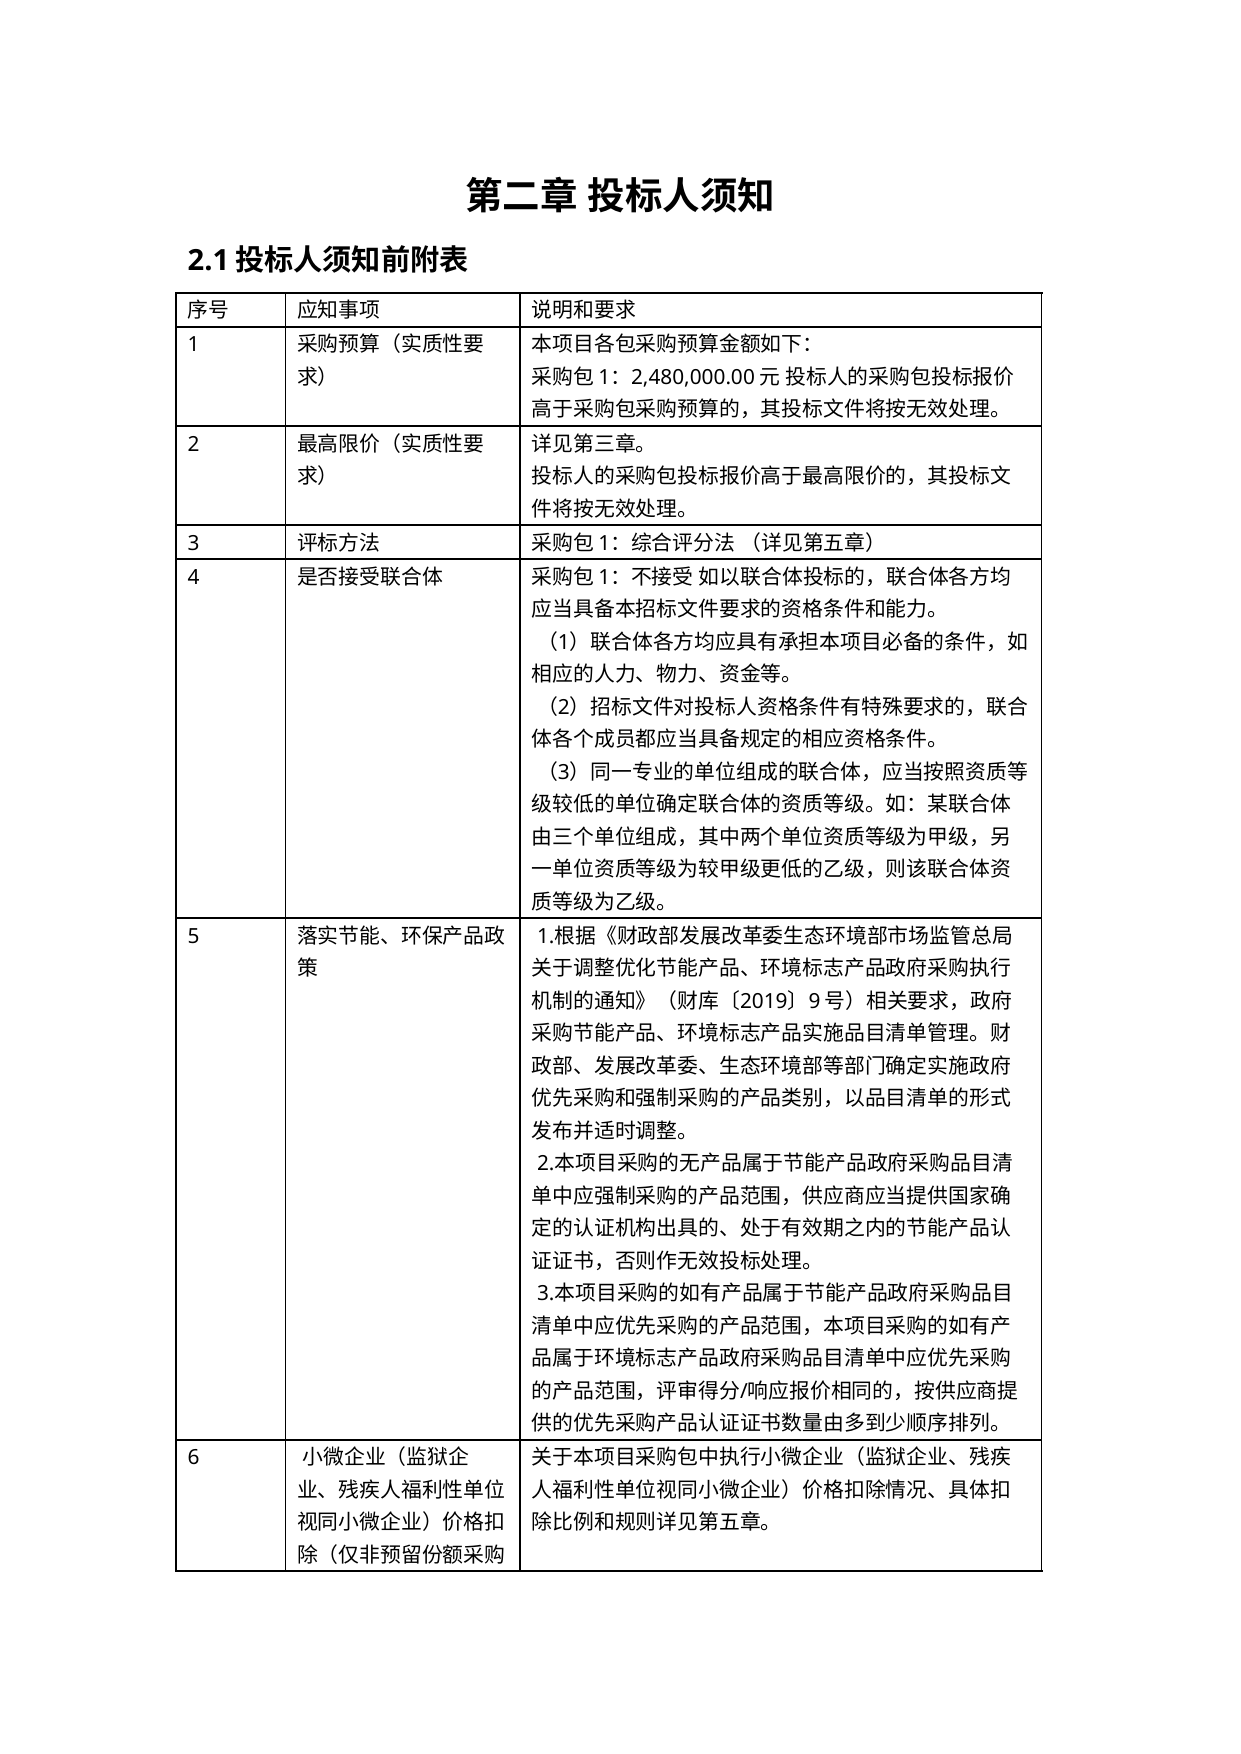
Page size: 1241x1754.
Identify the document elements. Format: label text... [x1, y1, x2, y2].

table_cell 最高限价（实质性要求） [286, 427, 519, 524]
table_cell 采购包1：不接受 如以联合体投标的，联合体各方均应当具备本招标文件要求的资格条件和能力。 （1）联合体各方均应具有承担本项目必备的条件，如相应的人力、物力、资金等。 （2）招标文件对投标人资格条件有特殊要求的，联合体各个成员都应当具备规定的相应资格条件。 （3）同一专业的单位组成的联合体，应当按照资质等级较低的单位确定联合体的资质等级。如：某联合体由三个单位组成，其中两个单位资质等级为甲级，另一单位资质等级为较甲级更低的乙级，则该联合体资质等级为乙级。 [521, 560, 1041, 917]
text 第二章 投标人须知 [187, 162, 1053, 227]
text 2.1投标人须知前附表 [187, 227, 1053, 292]
table_cell 5 [177, 919, 285, 1439]
table_cell 1.根据《财政部发展改革委生态环境部市场监管总局关于调整优化节能产品、环境标志产品政府采购执行机制的通知》（财库〔2019〕9号）相关要求，政府采购节能产品、环境标志产品实施品目清单管理。财政部、发展改革委、生态环境部等部门确定实施政府优先采购和强制采购的产品类别，以品目清单的形式发布并适时调整。 2.本项目采购的无产品属于节能产品政府采购品目清单中应强制采购的产品范围，供应商应当提供国家确定的认证机构出具的、处于有效期之内的节能产品认证证书，否则作无效投标处理。 3.本项目采购的如有产品属于节能产品政府采购品目清单中应优先采购的产品范围，本项目采购的如有产品属于环境标志产品政府采购品目清单中应优先采购的产品范围，评审得分/响应报价相同的，按供应商提供的优先采购产品认证证书数量由多到少顺序排列。 [521, 919, 1041, 1439]
table_cell 采购包1：综合评分法 （详见第五章） [521, 526, 1041, 558]
table_cell 3 [177, 526, 285, 558]
table_cell 1 [177, 328, 285, 425]
table_cell 落实节能、环保产品政策 [286, 919, 519, 1439]
table_cell 2 [177, 427, 285, 524]
table_cell 详见第三章。 投标人的采购包投标报价高于最高限价的，其投标文件将按无效处理。 [521, 427, 1041, 524]
table_cell 评标方法 [286, 526, 519, 558]
table_header 应知事项 [286, 294, 519, 326]
table_header 序号 [177, 294, 285, 326]
table_header 说明和要求 [521, 294, 1041, 326]
table_cell 采购预算（实质性要求） [286, 328, 519, 425]
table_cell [521, 1441, 1041, 1570]
table_cell 是否接受联合体 [286, 560, 519, 917]
table_cell 6 [177, 1441, 285, 1570]
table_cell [286, 1441, 519, 1570]
table_cell 4 [177, 560, 285, 917]
table_cell 本项目各包采购预算金额如下： 采购包1：2,480,000.00元 投标人的采购包投标报价高于采购包采购预算的，其投标文件将按无效处理。 [521, 328, 1041, 425]
